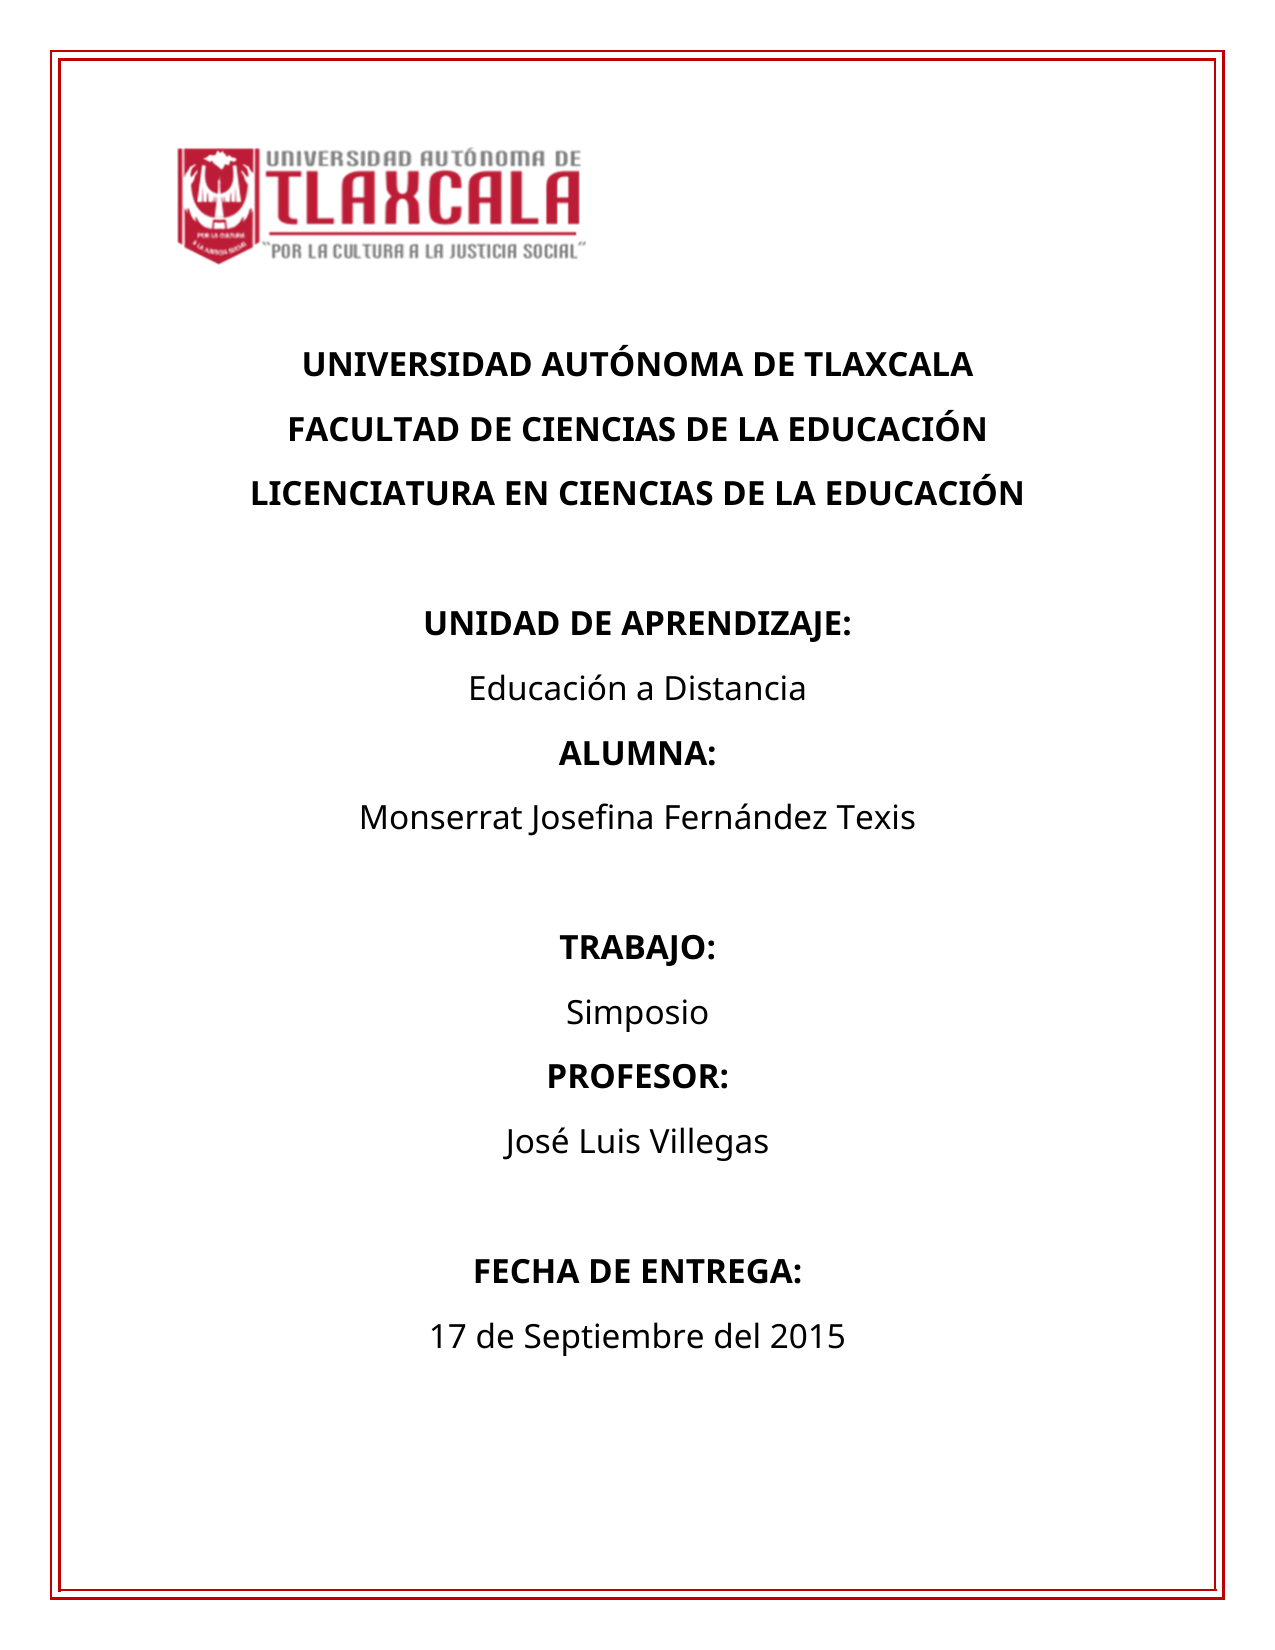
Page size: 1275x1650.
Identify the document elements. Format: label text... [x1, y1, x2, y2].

text Monserrat Josefina Fernández Texis [177, 794, 1098, 839]
text PROFESOR: [177, 1053, 1098, 1099]
text TRABAJO: [177, 924, 1098, 969]
text FECHA DE ENTREGA: [177, 1248, 1098, 1293]
text UNIDAD DE APRENDIZAJE: [177, 600, 1098, 645]
text ALUMNA: [177, 729, 1098, 775]
text Educación a Distancia [177, 664, 1098, 710]
text FACULTAD DE CIENCIAS DE LA EDUCACIÓN [177, 405, 1098, 451]
text UNIVERSIDAD AUTÓNOMA DE TLAXCALA [177, 341, 1098, 386]
text 17 de Septiembre del 2015 [177, 1312, 1098, 1358]
picture [177, 147, 587, 265]
text LICENCIATURA EN CIENCIAS DE LA EDUCACIÓN [177, 470, 1098, 516]
text Simposio [177, 988, 1098, 1034]
text José Luis Villegas [177, 1118, 1098, 1163]
